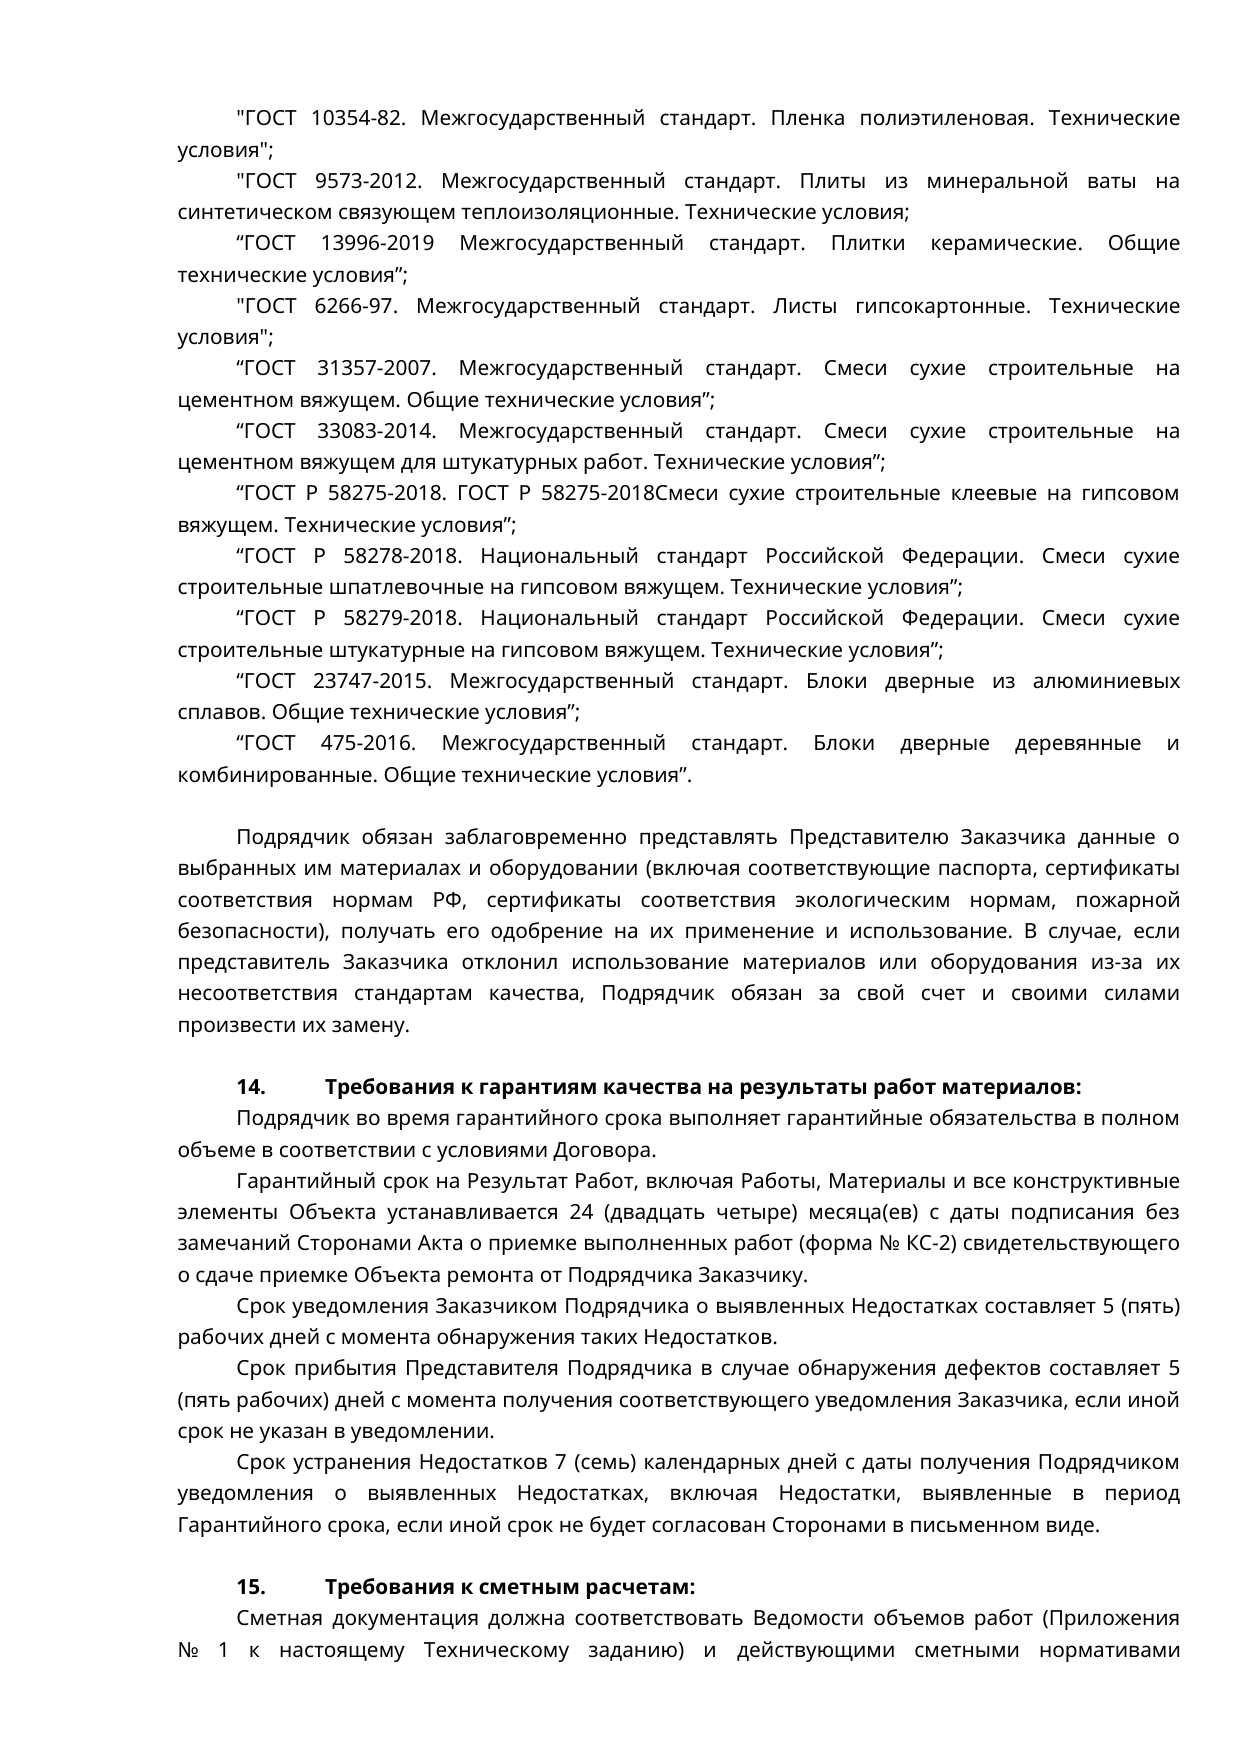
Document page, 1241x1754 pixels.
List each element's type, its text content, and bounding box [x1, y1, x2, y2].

text Гарантийный срок на Результат Работ, включая Работы, Материалы и все конструктивные элементы Объекта устанавливается 24 (двадцать четыре) месяца(ев) с даты подписания без замечаний Сторонами Акта о приемке выполненных работ (форма № КС-2) свидетельствующего о сдаче приемке Объекта ремонта от Подрядчика Заказчику. [177, 1166, 1181, 1288]
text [177, 1603, 1181, 1663]
text "ГОСТ 9573-2012. Межгосударственный стандарт. Плиты из минеральной ваты на синтетическом связующем теплоизоляционные. Технические условия; [177, 166, 1181, 226]
text "ГОСТ 6266-97. Межгосударственный стандарт. Листы гипсокартонные. Технические условия"; [177, 291, 1181, 351]
list Требования к сметным расчетам: [177, 1572, 1181, 1601]
list Требования к гарантиям качества на результаты работ материалов: [177, 1072, 1181, 1101]
text “ГОСТ 475-2016. Межгосударственный стандарт. Блоки дверные деревянные и комбинированные. Общие технические условия”. [177, 728, 1181, 788]
text “ГОСТ 33083-2014. Межгосударственный стандарт. Смеси сухие строительные на цементном вяжущем для штукатурных работ. Технические условия”; [177, 416, 1181, 476]
text “ГОСТ Р 58275-2018. ГОСТ Р 58275-2018Смеси сухие строительные клеевые на гипсовом вяжущем. Технические условия”; [177, 478, 1181, 538]
text Срок устранения Недостатков 7 (семь) календарных дней с даты получения Подрядчиком уведомления о выявленных Недостатках, включая Недостатки, выявленные в период Гарантийного срока, если иной срок не будет согласован Сторонами в письменном виде. [177, 1447, 1181, 1538]
text Подрядчик обязан заблаговременно представлять Представителю Заказчика данные о выбранных им материалах и оборудовании (включая соответствующие паспорта, сертификаты соответствия нормам РФ, сертификаты соответствия экологическим нормам, пожарной безопасности), получать его одобрение на их применение и использование. В случае, если представитель Заказчика отклонил использование материалов или оборудования из-за их несоответствия стандартам качества, Подрядчик обязан за свой счет и своими силами произвести их замену. [177, 822, 1181, 1038]
text Срок прибытия Представителя Подрядчика в случае обнаружения дефектов составляет 5 (пять рабочих) дней с момента получения соответствующего уведомления Заказчика, если иной срок не указан в уведомлении. [177, 1353, 1181, 1444]
text “ГОСТ Р 58279-2018. Национальный стандарт Российской Федерации. Смеси сухие строительные штукатурные на гипсовом вяжущем. Технические условия”; [177, 603, 1181, 663]
text Подрядчик во время гарантийного срока выполняет гарантийные обязательства в полном объеме в соответствии с условиями Договора. [177, 1103, 1181, 1163]
text "ГОСТ 10354-82. Межгосударственный стандарт. Пленка полиэтиленовая. Технические условия"; [177, 103, 1181, 163]
text Срок уведомления Заказчиком Подрядчика о выявленных Недостатках составляет 5 (пять) рабочих дней с момента обнаружения таких Недостатков. [177, 1291, 1181, 1351]
text “ГОСТ Р 58278-2018. Национальный стандарт Российской Федерации. Смеси сухие строительные шпатлевочные на гипсовом вяжущем. Технические условия”; [177, 541, 1181, 601]
text “ГОСТ 13996-2019 Межгосударственный стандарт. Плитки керамические. Общие технические условия”; [177, 228, 1181, 288]
text “ГОСТ 31357-2007. Межгосударственный стандарт. Смеси сухие строительные на цементном вяжущем. Общие технические условия”; [177, 353, 1181, 413]
text “ГОСТ 23747-2015. Межгосударственный стандарт. Блоки дверные из алюминиевых сплавов. Общие технические условия”; [177, 666, 1181, 726]
